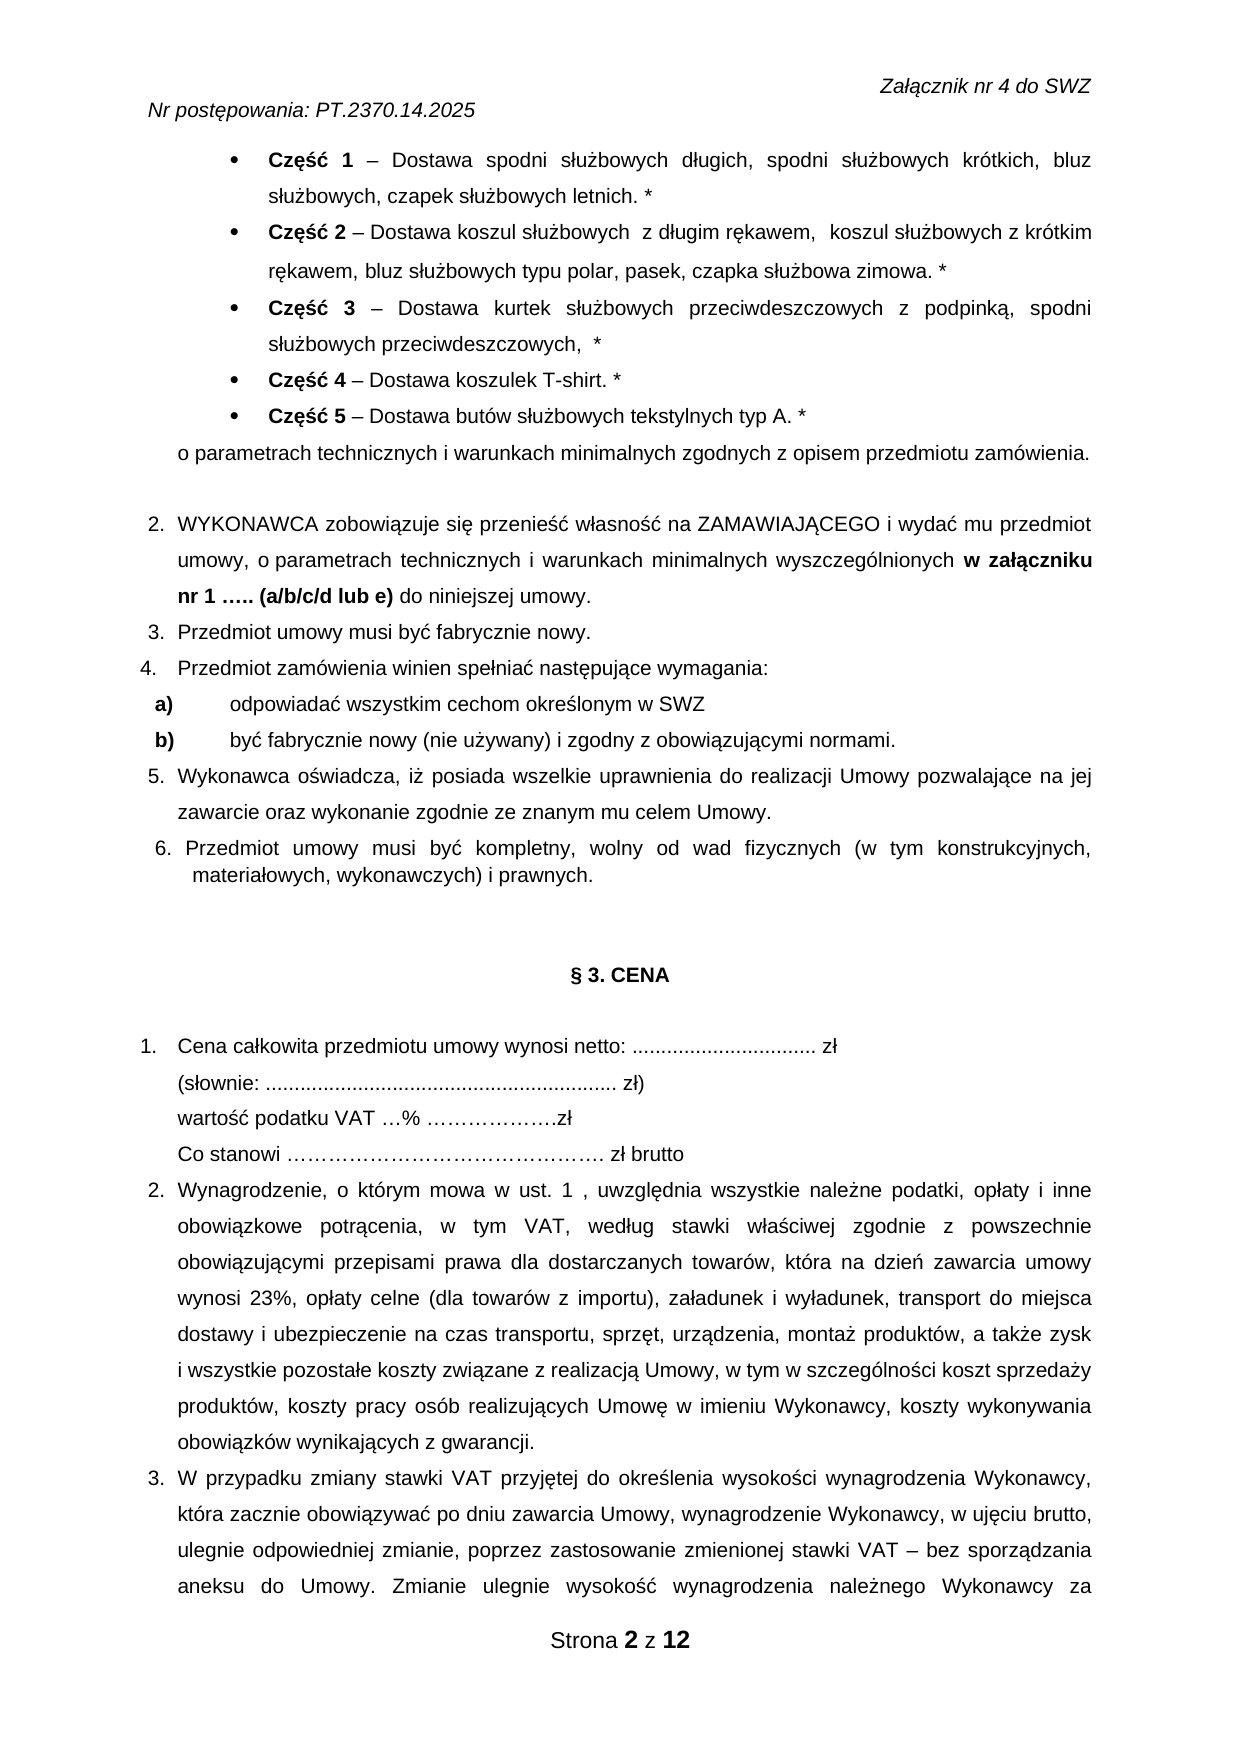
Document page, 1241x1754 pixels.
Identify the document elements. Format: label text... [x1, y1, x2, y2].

list Część 3 – Dostawa kurtek służbowych przeciwdeszczowych z podpinką, spodni służbowych przeciwdeszczowych, * [231, 296, 1093, 356]
list Przedmiot umowy musi być kompletny, wolny od wad fizycznych (w tym konstrukcyjnych, materiałowych, wykonawczych) i prawnych. [154, 836, 1093, 887]
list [148, 1466, 1093, 1597]
list Przedmiot zamówienia winien spełniać następujące wymagania: [140, 656, 1093, 680]
list Cena całkowita przedmiotu umowy wynosi netto: ................................ zł [140, 1034, 1093, 1058]
list Część 2 – Dostawa koszul służbowych z długim rękawem, koszul służbowych z krótkim rękawem, bluz służbowych typu polar, pasek, czapka służbowa zimowa. * [231, 219, 1093, 283]
list być fabrycznie nowy (nie używany) i zgodny z obowiązującymi normami. [154, 728, 1093, 752]
text wartość podatku VAT …% ……………….zł [177, 1106, 1093, 1130]
list Część 1 – Dostawa spodni służbowych długich, spodni służbowych krótkich, bluz służbowych, czapek służbowych letnich. * [231, 148, 1093, 208]
list Wynagrodzenie, o którym mowa w ust. 1 , uwzględnia wszystkie należne podatki, opłaty i inne obowiązkowe potrącenia, w tym VAT, według stawki właściwej zgodnie z powszechnie obowiązującymi przepisami prawa dla dostarczanych towarów, która na dzień zawarcia umowy wynosi 23%, opłaty celne (dla towarów z importu), załadunek i wyładunek, transport do miejsca dostawy i ubezpieczenie na czas transportu, sprzęt, urządzenia, montaż produktów, a także zysk i wszystkie pozostałe koszty związane z realizacją Umowy, w tym w szczególności koszt sprzedaży produktów, koszty pracy osób realizujących Umowę w imieniu Wykonawcy, koszty wykonywania obowiązków wynikających z gwarancji. [148, 1178, 1093, 1454]
text § 3. CENA [148, 962, 1093, 986]
text o parametrach technicznych i warunkach minimalnych zgodnych z opisem przedmiotu zamówienia. [177, 440, 1093, 464]
list Część 4 – Dostawa koszulek T-shirt. * [231, 368, 1093, 392]
list odpowiadać wszystkim cechom określonym w SWZ [154, 692, 1093, 716]
list Przedmiot umowy musi być fabrycznie nowy. [148, 620, 1093, 644]
text Co stanowi ………………………………………. zł brutto [177, 1142, 1093, 1166]
list Część 5 – Dostawa butów służbowych tekstylnych typ A. * [231, 404, 1093, 428]
text (słownie: ............................................................. zł) [177, 1070, 1093, 1094]
list WYKONAWCA zobowiązuje się przenieść własność na ZAMAWIAJĄCEGO i wydać mu przedmiot umowy, o parametrach technicznych i warunkach minimalnych wyszczególnionych w załączniku nr 1 ….. (a/b/c/d lub e) do niniejszej umowy. [148, 512, 1093, 608]
list Wykonawca oświadcza, iż posiada wszelkie uprawnienia do realizacji Umowy pozwalające na jej zawarcie oraz wykonanie zgodnie ze znanym mu celem Umowy. [148, 764, 1093, 824]
